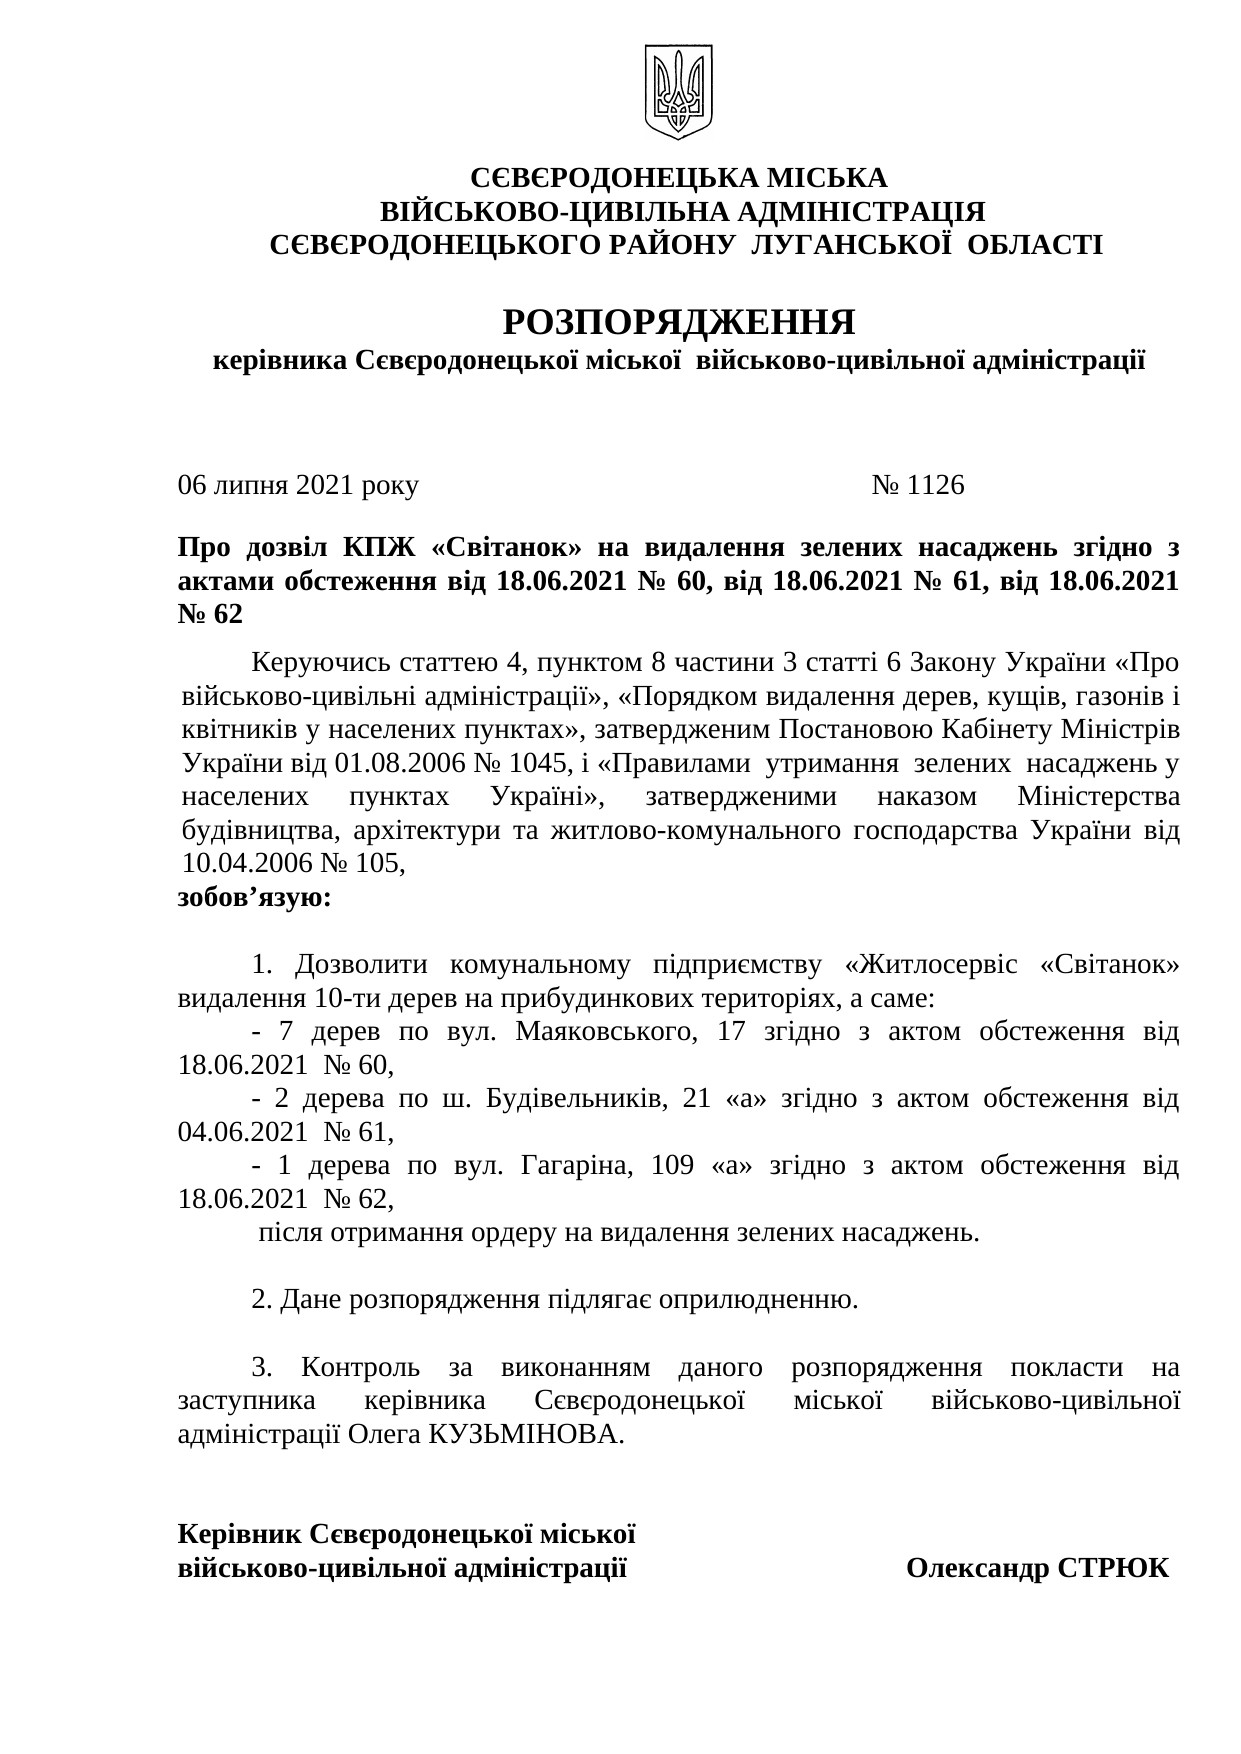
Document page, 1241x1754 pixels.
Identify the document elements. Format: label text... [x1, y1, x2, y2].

text після отримання ордеру на видалення зелених насаджень. [177, 1214, 1181, 1248]
text - 1 дерева по вул. Гагаріна, 109 «а» згідно з актом обстеження від 18.06.2021 № 62, [177, 1147, 1181, 1214]
text СЄВЄРОДОНЕЦЬКА МІСЬКА [177, 160, 1181, 194]
text військово-цивільної адміністрації Олександр СТРЮК [177, 1550, 1181, 1583]
text 06 липня 2021 року № 1126 [177, 467, 1181, 500]
title РОЗПОРЯДЖЕННЯ [177, 299, 1181, 342]
text Керівник Сєвєродонецької міської [177, 1516, 1181, 1550]
text - 2 дерева по ш. Будівельників, 21 «а» згідно з актом обстеження від 04.06.2021 № 61, [177, 1080, 1181, 1147]
text ВІЙСЬКОВО-ЦИВІЛЬНА АДМІНІСТРАЦІЯ [177, 194, 1181, 227]
text керівника Сєвєродонецької міської військово-цивільної адміністрації [177, 342, 1181, 376]
text - 7 дерев по вул. Маяковського, 17 згідно з актом обстеження від 18.06.2021 № 60, [177, 1013, 1181, 1080]
text 1. Дозволити комунальному підприємству «Житлосервіс «Світанок» видалення 10-ти дерев на прибудинкових територіях, а саме: [177, 946, 1181, 1013]
text СЄВЄРОДОНЕЦЬКОГО РАЙОНУ ЛУГАНСЬКОЇ ОБЛАСТІ [177, 227, 1181, 261]
text 2. Дане розпорядження підлягає оприлюдненню. [177, 1282, 1181, 1315]
text зобов’язую: [177, 879, 1181, 913]
text 3. Контроль за виконанням даного розпорядження покласти на заступника керівника Сєвєродонецької міської військово-цивільної адміністрації Олега КУЗЬМІНОВА. [177, 1349, 1181, 1449]
text Керуючись статтею 4, пунктом 8 частини 3 статті 6 Закону України «Про військово-цивільні адміністрації», «Порядком видалення дерев, кущів, газонів і квітників у населених пунктах», затвердженим Постановою Кабінету Міністрів України від 01.08.2006 № 1045, і «Правилами утримання зелених насаджень у населених пунктах Україні», затвердженими наказом Міністерства будівництва, архітектури та житлово-комунального господарства України від 10.04.2006 № 105, [181, 644, 1181, 879]
subtitle Про дозвіл КПЖ «Світанок» на видалення зелених насаджень згідно з актами обстеження від 18.06.2021 № 60, від 18.06.2021 № 61, від 18.06.2021 № 62 [177, 529, 1181, 630]
